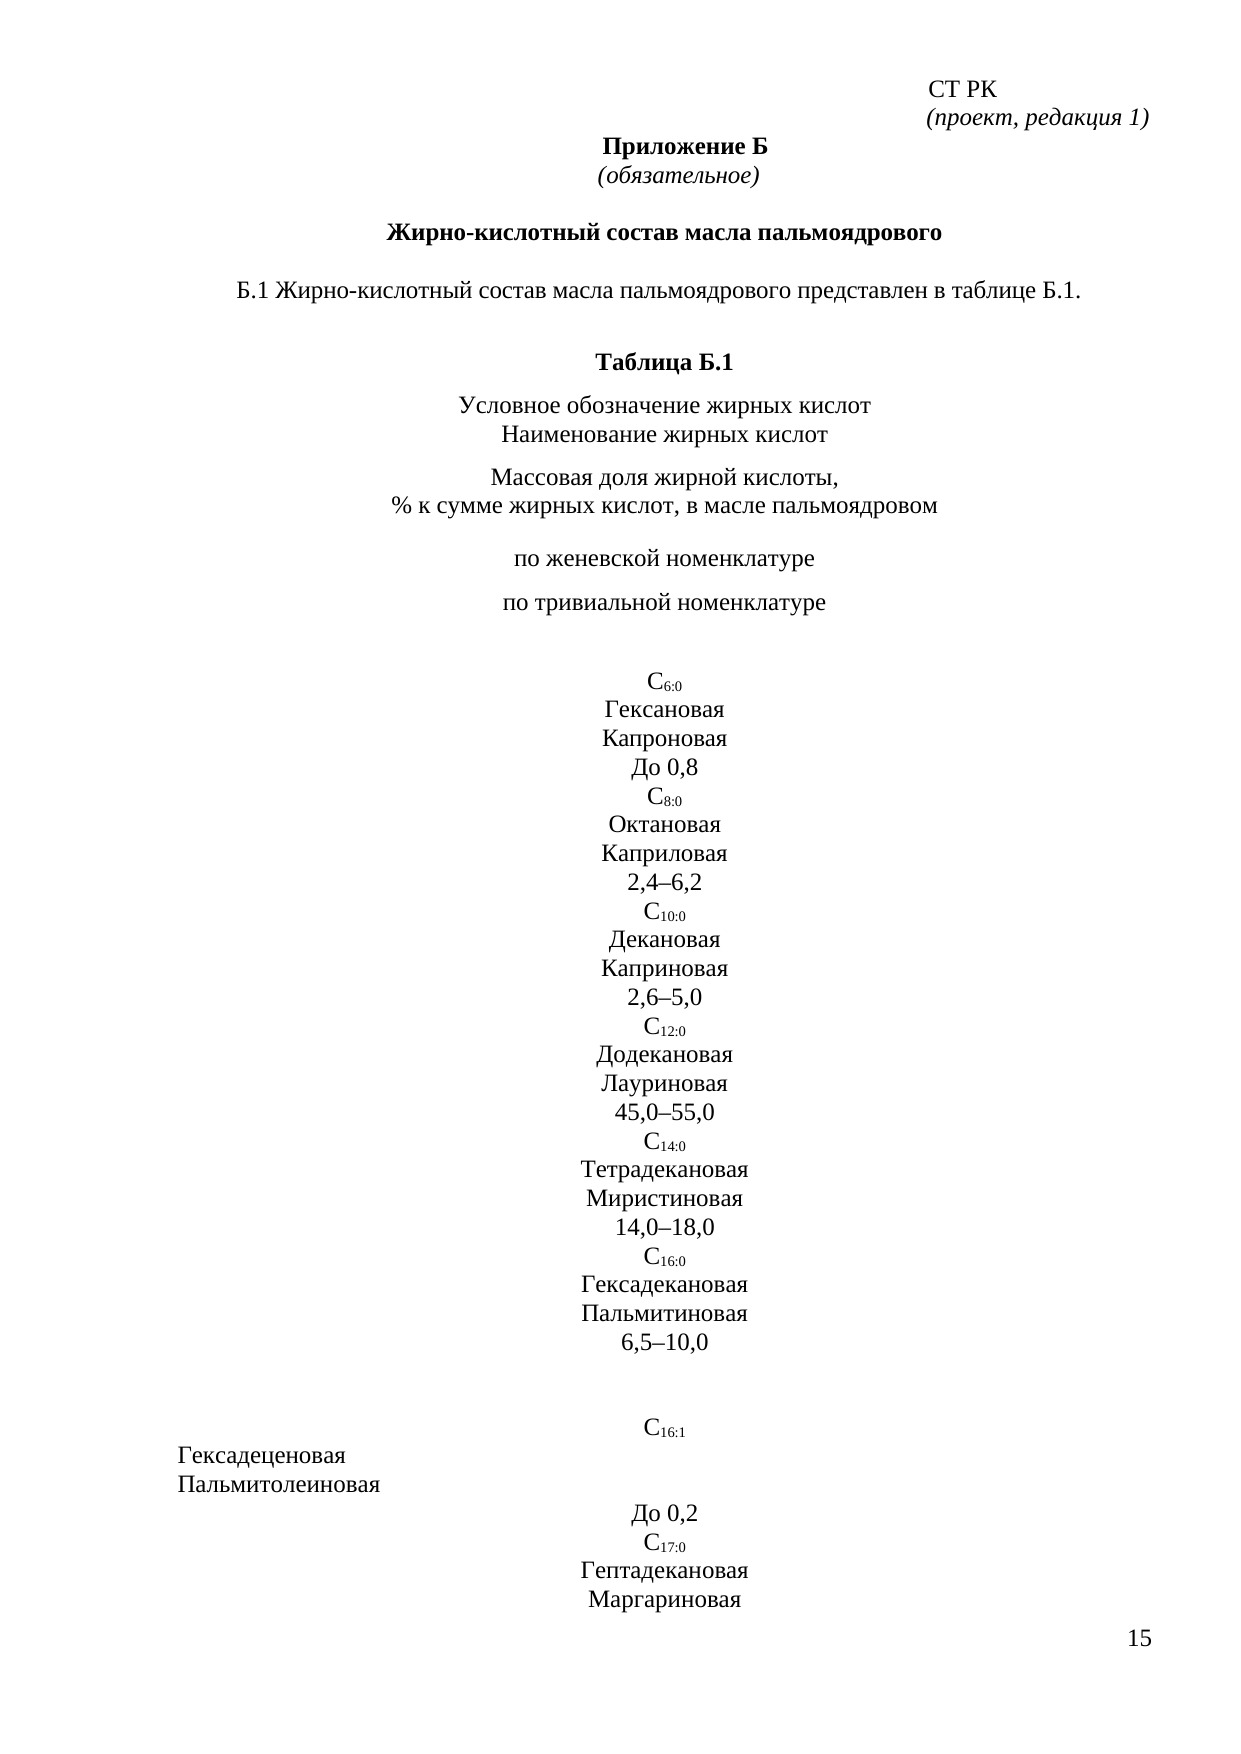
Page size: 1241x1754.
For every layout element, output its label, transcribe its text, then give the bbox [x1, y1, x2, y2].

subtitle Б.1 Жирно-кислотный состав масла пальмоядрового представлен в таблице Б.1. [177, 275, 1152, 304]
text Приложение Б [177, 131, 1152, 160]
subtitle (обязательное) [177, 160, 1152, 189]
text Таблица Б.1 [177, 347, 1152, 376]
subtitle Жирно-кислотный состав масла пальмоядрового [177, 217, 1152, 246]
